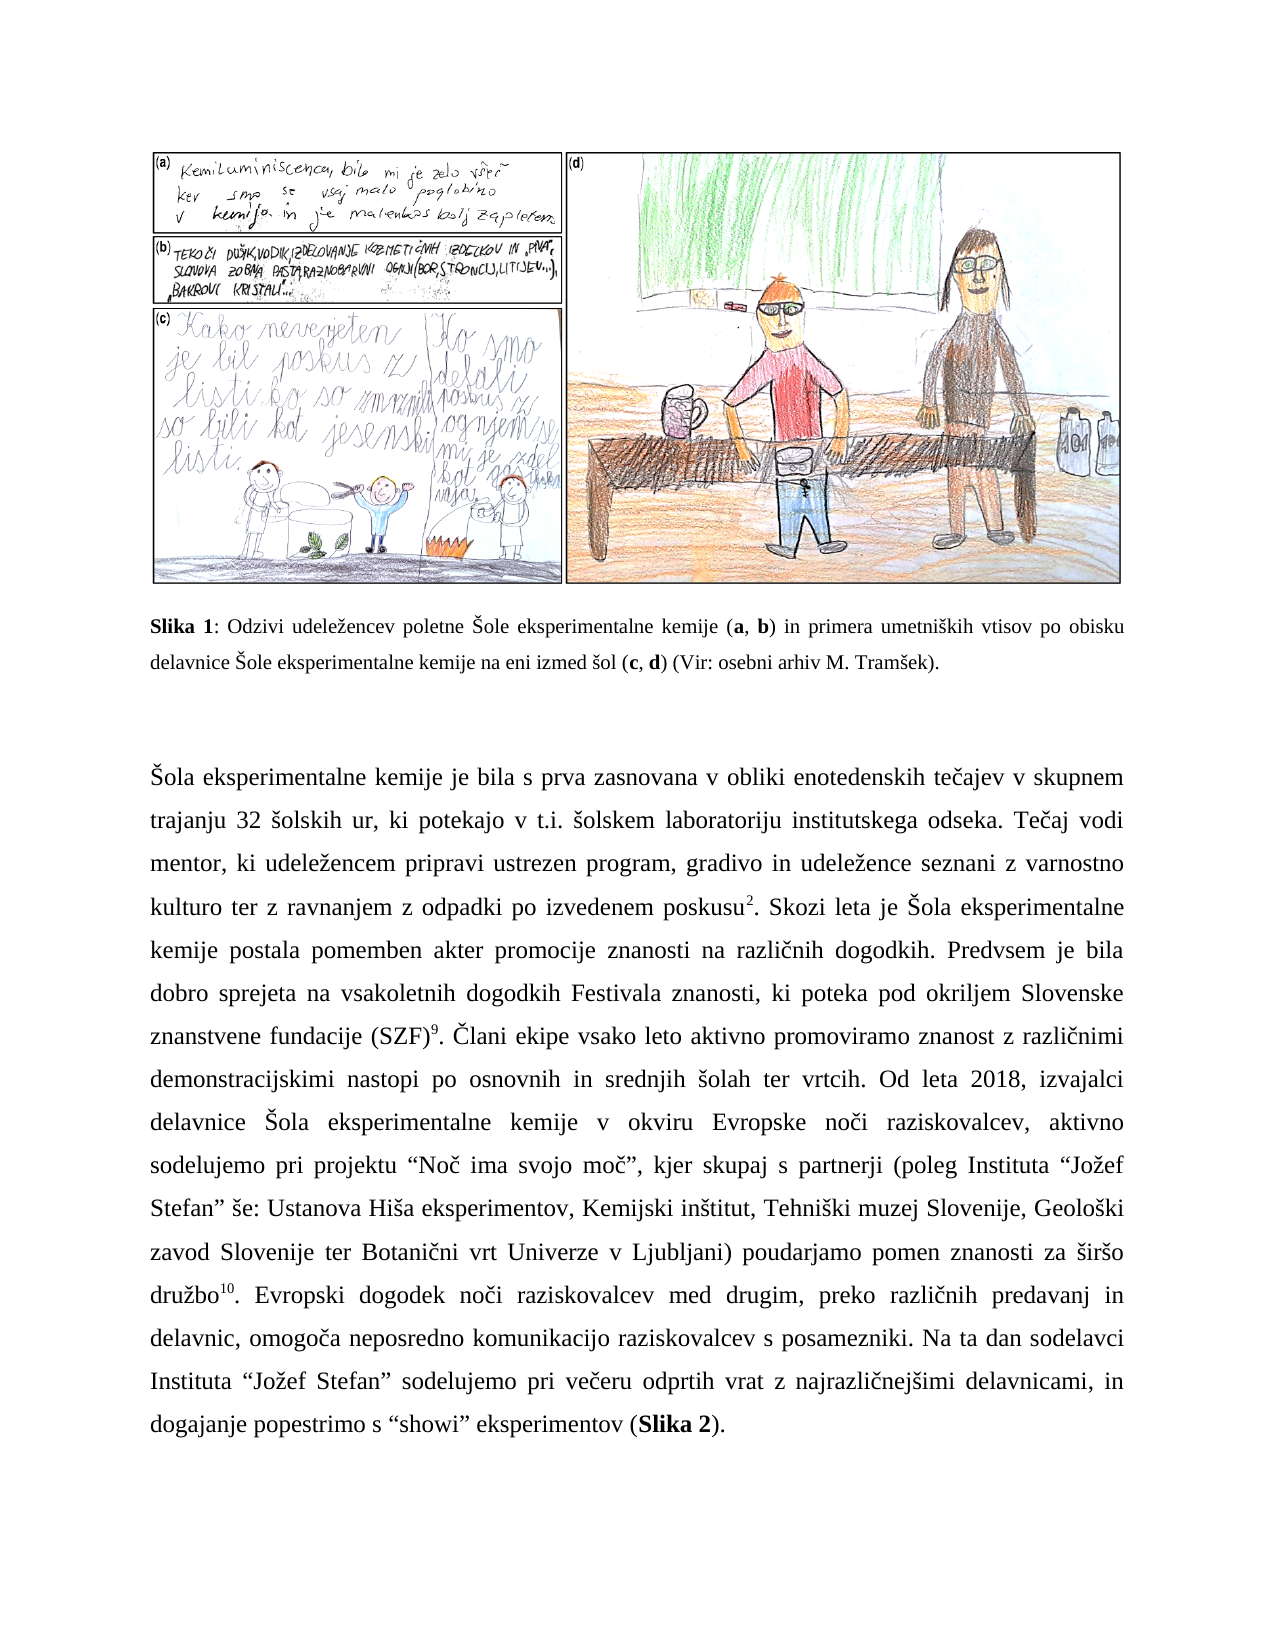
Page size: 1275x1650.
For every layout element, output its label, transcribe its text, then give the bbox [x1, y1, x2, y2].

picture [150, 150, 1121, 584]
text Šola eksperimentalne kemije je bila s prva zasnovana v obliki enotedenskih tečajev v skupnem trajanju 32 šolskih ur, ki potekajo v t.i. šolskem laboratoriju institutskega odseka. Tečaj vodi mentor, ki udeležencem pripravi ustrezen program, gradivo in udeležence seznani z varnostno kulturo ter z ravnanjem z odpadki po izvedenem poskusu2. Skozi leta je Šola eksperimentalne kemije postala pomemben akter promocije znanosti na različnih dogodkih. Predvsem je bila dobro sprejeta na vsakoletnih dogodkih Festivala znanosti, ki poteka pod okriljem Slovenske znanstvene fundacije (SZF)9. Člani ekipe vsako leto aktivno promoviramo znanost z različnimi demonstracijskimi nastopi po osnovnih in srednjih šolah ter vrtcih. Od leta 2018, izvajalci delavnice Šola eksperimentalne kemije v okviru Evropske noči raziskovalcev, aktivno sodelujemo pri projektu “Noč ima svojo moč”, kjer skupaj s partnerji (poleg Instituta “Jožef Stefan” še: Ustanova Hiša eksperimentov, Kemijski inštitut, Tehniški muzej Slovenije, Geološki zavod Slovenije ter Botanični vrt Univerze v Ljubljani) poudarjamo pomen znanosti za širšo družbo10. Evropski dogodek noči raziskovalcev med drugim, preko različnih predavanj in delavnic, omogoča neposredno komunikacijo raziskovalcev s posamezniki. Na ta dan sodelavci Instituta “Jožef Stefan” sodelujemo pri večeru odprtih vrat z najrazličnejšimi delavnicami, in dogajanje popestrimo s “showi” eksperimentov (Slika 2). [150, 762, 1125, 1438]
text Slika 1: Odzivi udeležencev poletne Šole eksperimentalne kemije (a, b) in primera umetniških vtisov po obisku delavnice Šole eksperimentalne kemije na eni izmed šol (c, d) (Vir: osebni arhiv M. Tramšek). [150, 614, 1125, 674]
